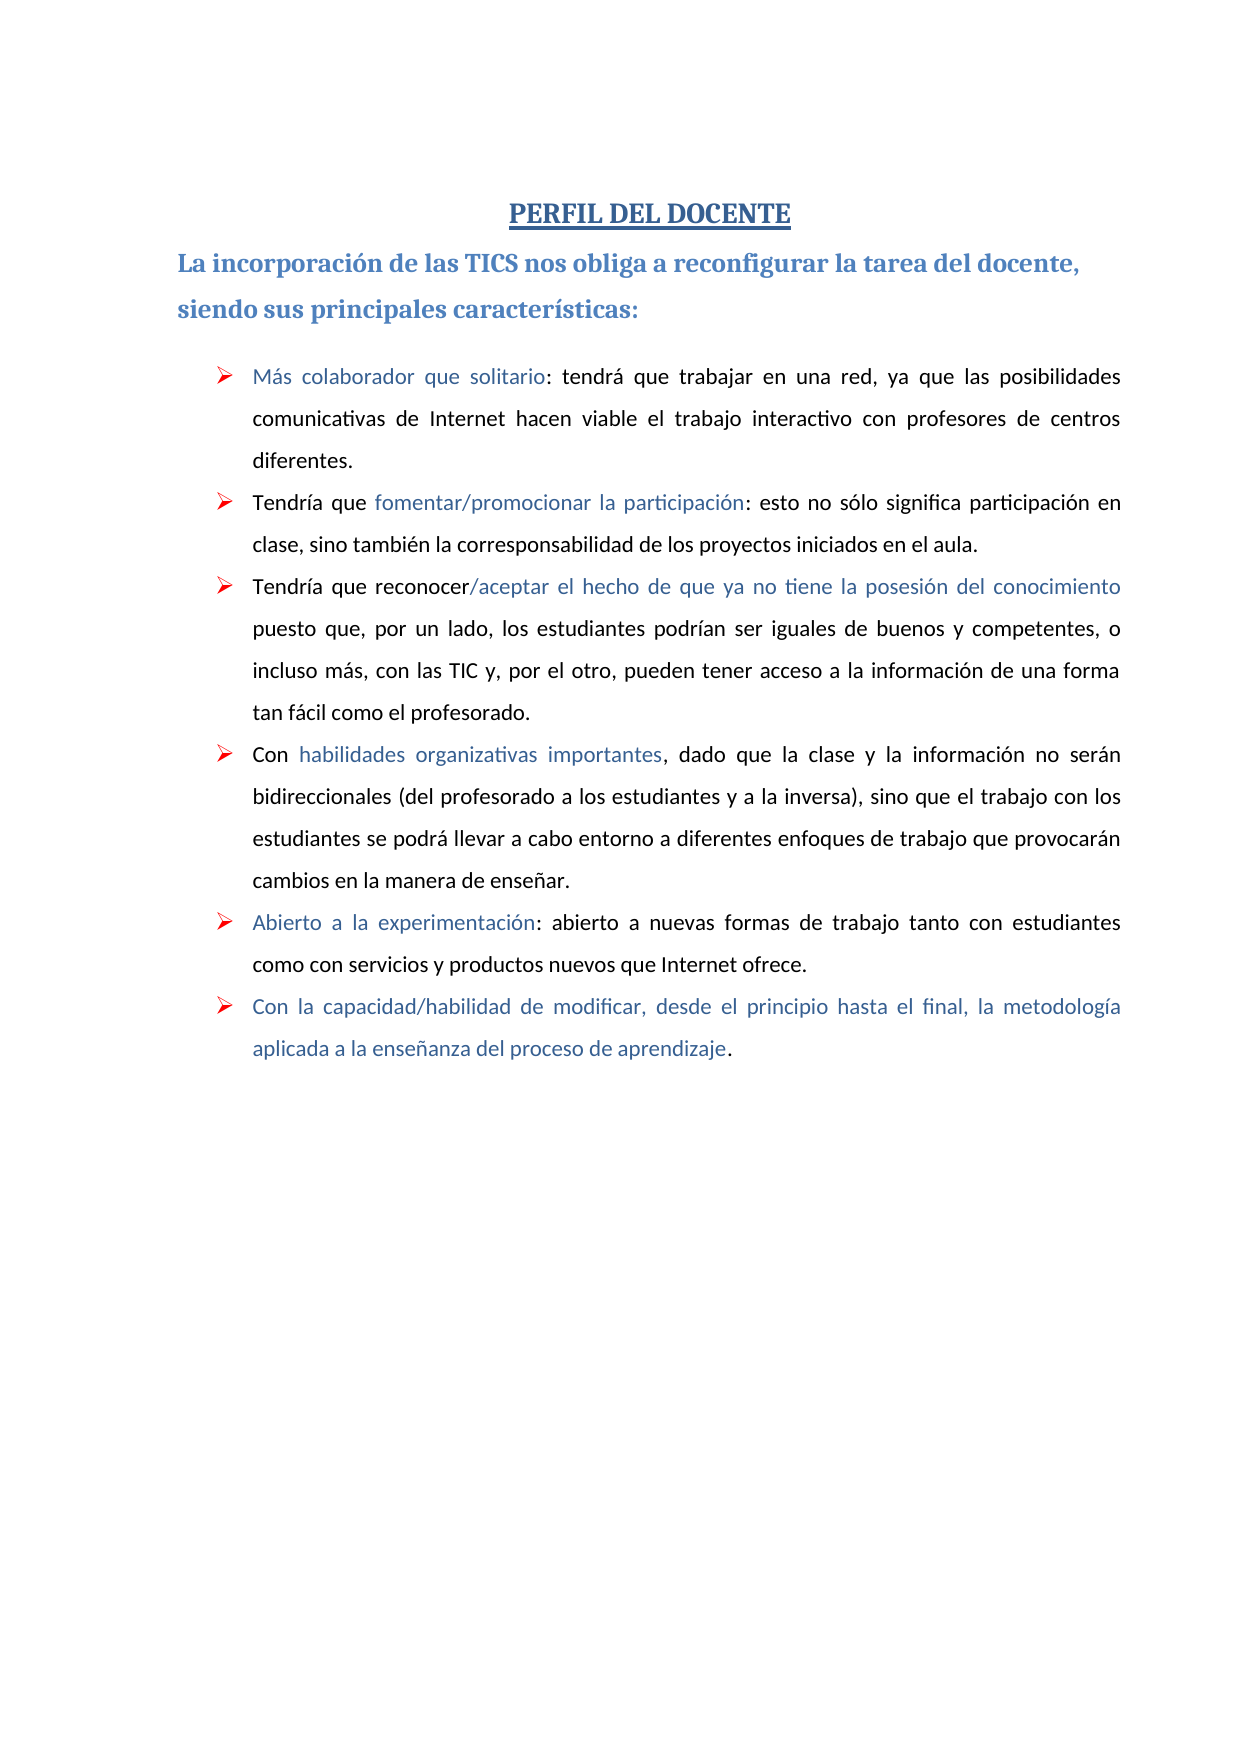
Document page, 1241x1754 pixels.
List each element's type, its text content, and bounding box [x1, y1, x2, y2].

list Abierto a la experimentación: abierto a nuevas formas de trabajo tanto con estudiantes como con servicios y productos nuevos que Internet ofrece. [215, 908, 1122, 978]
subtitle PERFIL DEL DOCENTE [177, 198, 1122, 231]
list Más colaborador que solitario: tendrá que trabajar en una red, ya que las posibilidades comunicativas de Internet hacen viable el trabajo interactivo con profesores de centros diferentes. [215, 362, 1122, 474]
list Con habilidades organizativas importantes, dado que la clase y la información no serán bidireccionales (del profesorado a los estudiantes y a la inversa), sino que el trabajo con los estudiantes se podrá llevar a cabo entorno a diferentes enfoques de trabajo que provocarán cambios en la manera de enseñar. [215, 740, 1122, 894]
list Tendría que fomentar/promocionar la participación: esto no sólo significa participación en clase, sino también la corresponsabilidad de los proyectos iniciados en el aula. [215, 488, 1122, 558]
list Tendría que reconocer/aceptar el hecho de que ya no tiene la posesión del conocimiento puesto que, por un lado, los estudiantes podrían ser iguales de buenos y competentes, o incluso más, con las TIC y, por el otro, pueden tener acceso a la información de una forma tan fácil como el profesorado. [215, 572, 1122, 726]
list Con la capacidad/habilidad de modificar, desde el principio hasta el final, la metodología aplicada a la enseñanza del proceso de aprendizaje. [215, 992, 1122, 1062]
text La incorporación de las TICS nos obliga a reconfigurar la tarea del docente, siendo sus principales características: [177, 248, 1122, 326]
